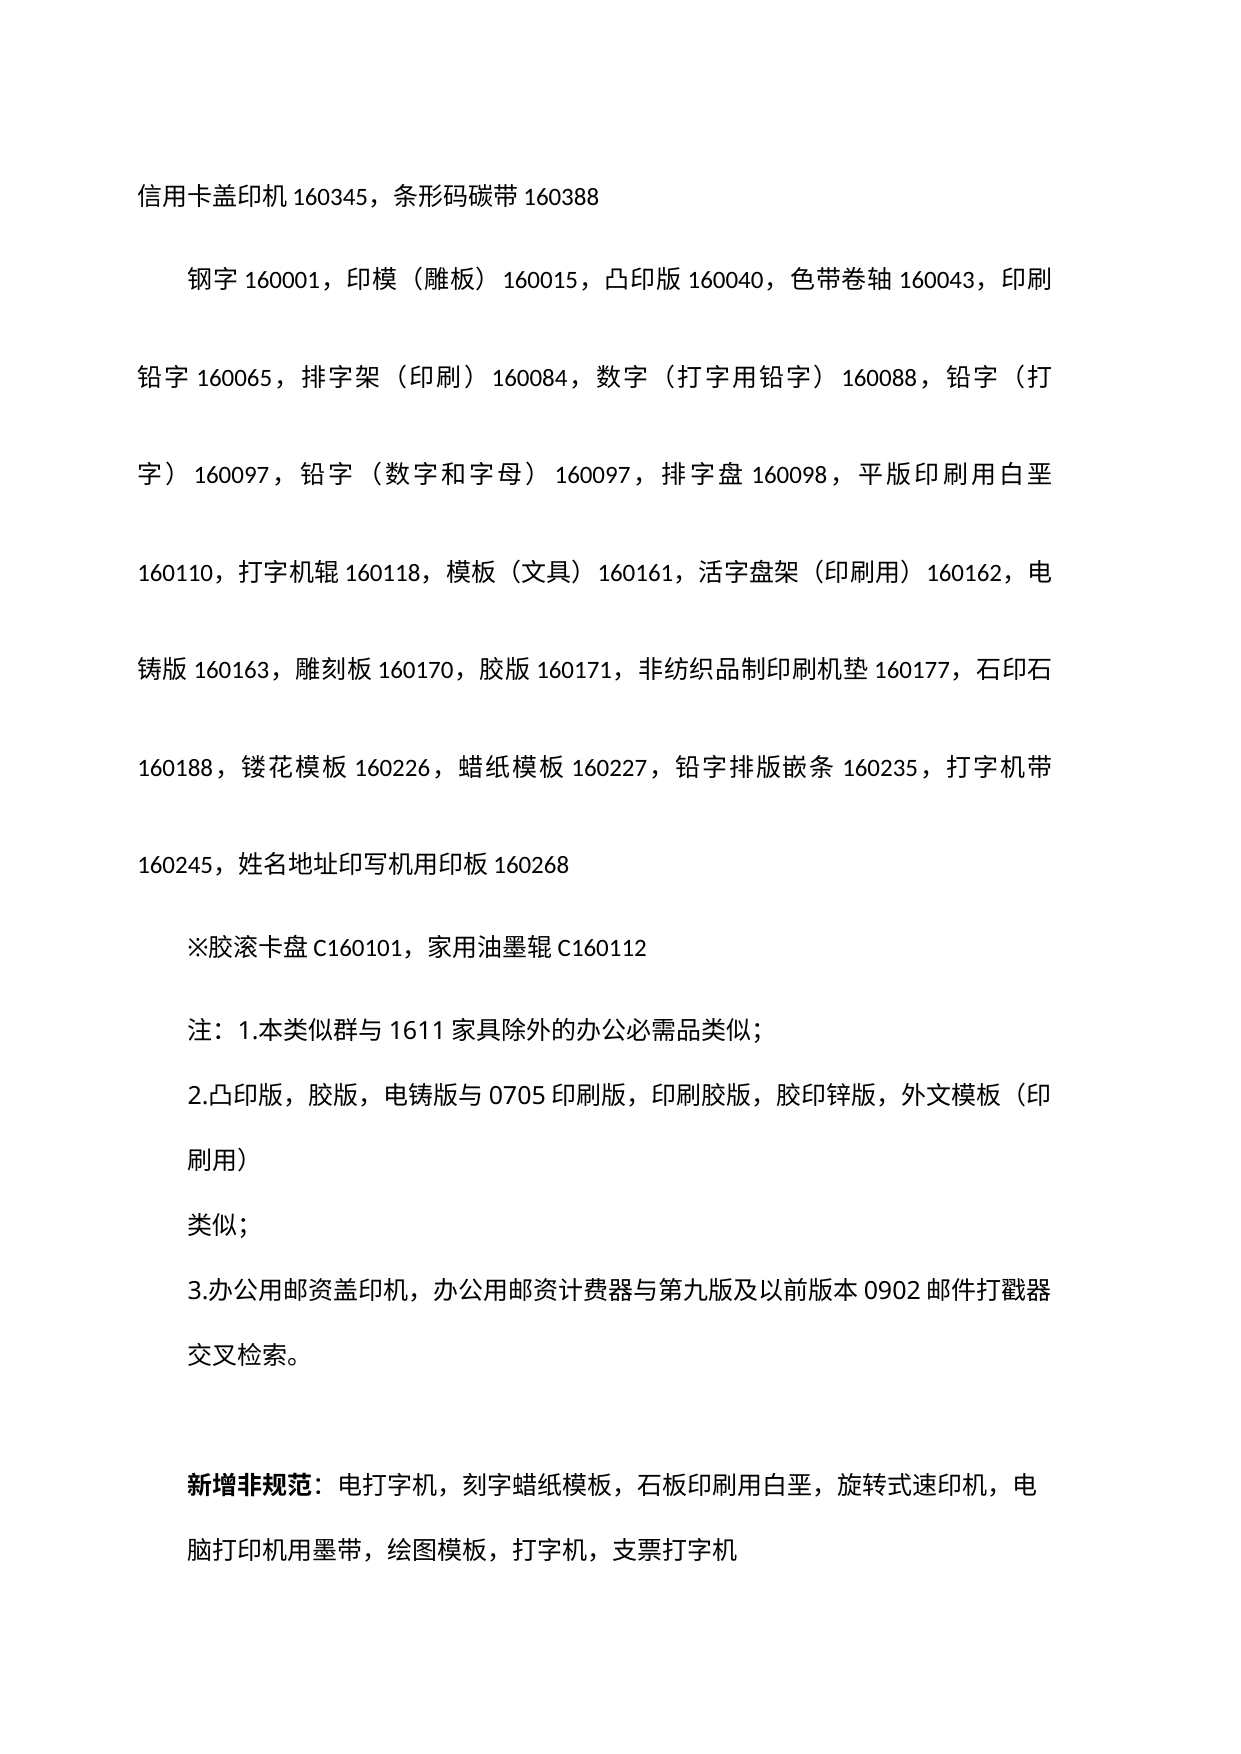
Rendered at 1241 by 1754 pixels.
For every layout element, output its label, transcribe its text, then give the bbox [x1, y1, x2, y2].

text 3.办公用邮资盖印机，办公用邮资计费器与第九版及以前版本0902邮件打戳器交叉检索。 [187, 1256, 1053, 1386]
text 2.凸印版，胶版，电铸版与0705印刷版，印刷胶版，胶印锌版，外文模板（印刷用） [187, 1061, 1053, 1191]
text ※胶滚卡盘C160101，家用油墨辊C160112 [137, 913, 1053, 978]
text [137, 162, 1053, 227]
text 新增非规范：电打字机，刻字蜡纸模板，石板印刷用白垩，旋转式速印机，电脑打印机用墨带，绘图模板，打字机，支票打字机 [187, 1451, 1053, 1581]
text 钢字160001，印模（雕板）160015，凸印版160040，色带卷轴160043，印刷铅字160065，排字架（印刷）160084，数字（打字用铅字）160088，铅字（打字）160097，铅字（数字和字母）160097，排字盘160098，平版印刷用白垩160110，打字机辊160118，模板（文具）160161，活字盘架（印刷用）160162，电铸版160163，雕刻板160170，胶版160171，非纺织品制印刷机垫160177，石印石160188，镂花模板160226，蜡纸模板160227，铅字排版嵌条160235，打字机带160245，姓名地址印写机用印板160268 [137, 245, 1053, 895]
text 注：1.本类似群与1611家具除外的办公必需品类似； [187, 996, 1053, 1061]
text 类似； [187, 1191, 1053, 1256]
